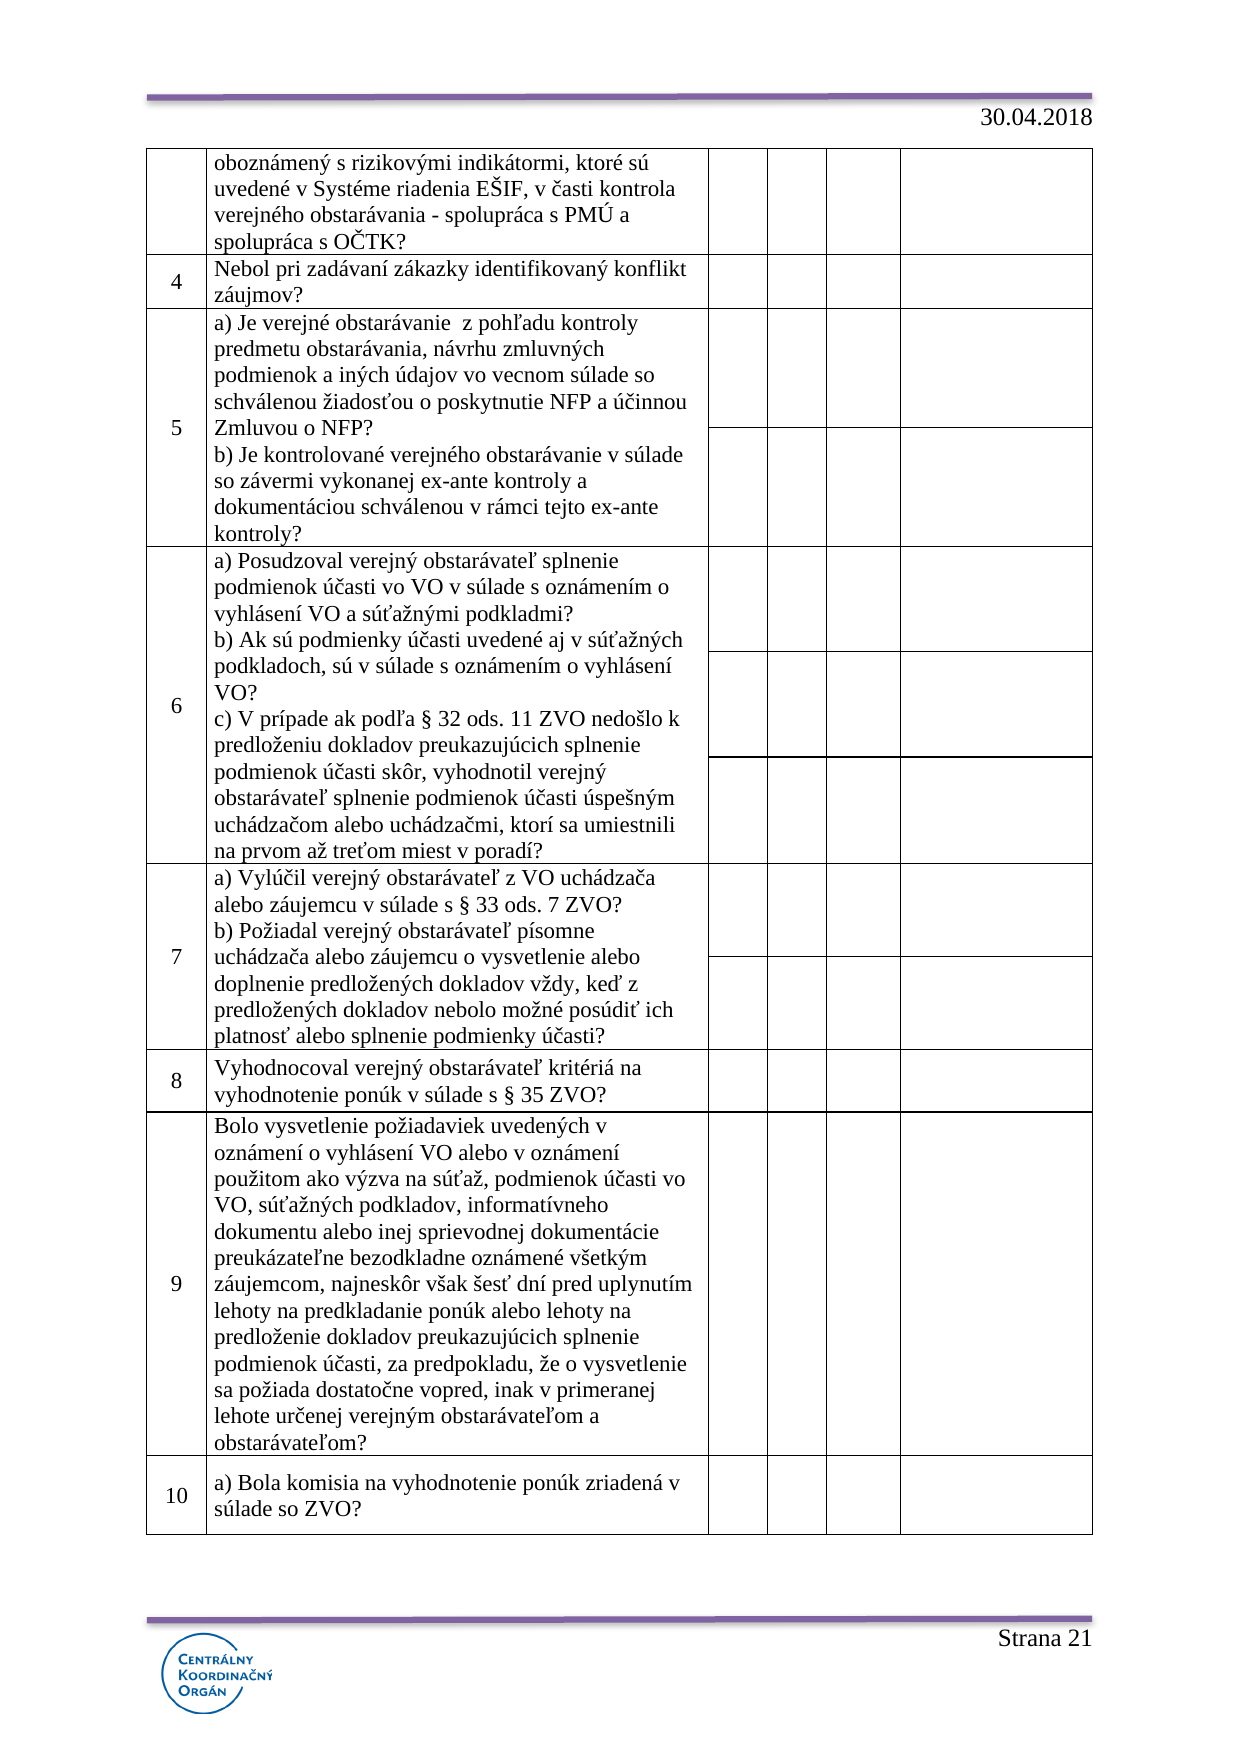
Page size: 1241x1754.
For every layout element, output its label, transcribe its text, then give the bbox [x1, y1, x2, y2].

table_cell [827, 758, 900, 863]
table_cell Nebol pri zadávaní zákazky identifikovaný konflikt záujmov? [207, 255, 708, 308]
table_cell [709, 547, 767, 651]
table_cell [827, 428, 900, 546]
table_cell [709, 758, 767, 863]
table_cell a) Vylúčil verejný obstarávateľ z VO uchádzača alebo záujemcu v súlade s § 33 ods. 7 ZVO? b) Požiadal verejný obstarávateľ písomne uchádzača alebo záujemcu o vysvetlenie alebo doplnenie predložených dokladov vždy, keď z predložených dokladov nebolo možné posúdiť ich platnosť alebo splnenie podmienky účasti? [207, 864, 708, 1049]
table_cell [207, 149, 708, 254]
table_cell [768, 309, 826, 427]
table_cell [827, 547, 900, 651]
table_cell [768, 1050, 826, 1111]
table_cell [768, 428, 826, 546]
table_cell Bolo vysvetlenie požiadaviek uvedených v oznámení o vyhlásení VO alebo v oznámení použitom ako výzva na súťaž, podmienok účasti vo VO, súťažných podkladov, informatívneho dokumentu alebo inej sprievodnej dokumentácie preukázateľne bezodkladne oznámené všetkým záujemcom, najneskôr však šesť dní pred uplynutím lehoty na predkladanie ponúk alebo lehoty na predloženie dokladov preukazujúcich splnenie podmienok účasti, za predpokladu, že o vysvetlenie sa požiada dostatočne vopred, inak v primeranej lehote určenej verejným obstarávateľom a obstarávateľom? [207, 1113, 708, 1455]
table_cell [827, 309, 900, 427]
table_cell [709, 864, 767, 956]
table_cell [901, 1113, 1092, 1455]
table_cell 7 [147, 864, 206, 1049]
table_cell [768, 255, 826, 308]
table_cell 8 [147, 1050, 206, 1111]
table_cell [827, 864, 900, 956]
table_cell [768, 149, 826, 254]
table_cell [768, 957, 826, 1049]
table_cell [709, 1050, 767, 1111]
table_cell [901, 547, 1092, 651]
table_cell [709, 255, 767, 308]
picture [159, 1631, 272, 1713]
table_cell [901, 309, 1092, 427]
table_cell 6 [147, 547, 206, 863]
table_cell [901, 149, 1092, 254]
table_cell [709, 957, 767, 1049]
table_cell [207, 1456, 708, 1534]
table_cell [768, 758, 826, 863]
table_cell [768, 1456, 826, 1534]
table_cell [901, 758, 1092, 863]
table_cell [709, 149, 767, 254]
table_cell [901, 864, 1092, 956]
table_cell 3 [147, 149, 206, 254]
table_cell [901, 1050, 1092, 1111]
table_cell Vyhodnocoval verejný obstarávateľ kritériá na vyhodnotenie ponúk v súlade s § 35 ZVO? [207, 1050, 708, 1111]
table_cell [901, 957, 1092, 1049]
table_cell [901, 652, 1092, 756]
table_cell [827, 255, 900, 308]
table_cell [768, 547, 826, 651]
table_cell 4 [147, 255, 206, 308]
table_cell [827, 149, 900, 254]
table_cell [901, 255, 1092, 308]
table_cell [709, 1456, 767, 1534]
table_cell [768, 864, 826, 956]
table_cell [901, 428, 1092, 546]
table_cell [709, 428, 767, 546]
table_cell [768, 1113, 826, 1455]
table_cell 5 [147, 309, 206, 546]
table_cell [827, 1456, 900, 1534]
table_cell a) Je verejné obstarávanie z pohľadu kontroly predmetu obstarávania, návrhu zmluvných podmienok a iných údajov vo vecnom súlade so schválenou žiadosťou o poskytnutie NFP a účinnou Zmluvou o NFP? b) Je kontrolované verejného obstarávanie v súlade so závermi vykonanej ex-ante kontroly a dokumentáciou schválenou v rámci tejto ex-ante kontroly? [207, 309, 708, 546]
table_cell [827, 957, 900, 1049]
table_cell [827, 1113, 900, 1455]
table_cell [709, 309, 767, 427]
table_cell 9 [147, 1113, 206, 1455]
table_cell [709, 652, 767, 756]
table_cell a) Posudzoval verejný obstarávateľ splnenie podmienok účasti vo VO v súlade s oznámením o vyhlásení VO a súťažnými podkladmi? b) Ak sú podmienky účasti uvedené aj v súťažných podkladoch, sú v súlade s oznámením o vyhlásení VO? c) V prípade ak podľa § 32 ods. 11 ZVO nedošlo k predloženiu dokladov preukazujúcich splnenie podmienok účasti skôr, vyhodnotil verejný obstarávateľ splnenie podmienok účasti úspešným uchádzačom alebo uchádzačmi, ktorí sa umiestnili na prvom až treťom miest v poradí? [207, 547, 708, 863]
table_cell [768, 652, 826, 756]
table_cell [901, 1456, 1092, 1534]
table_cell [827, 652, 900, 756]
table_cell [709, 1113, 767, 1455]
table_cell 10 [147, 1456, 206, 1534]
table_cell [827, 1050, 900, 1111]
